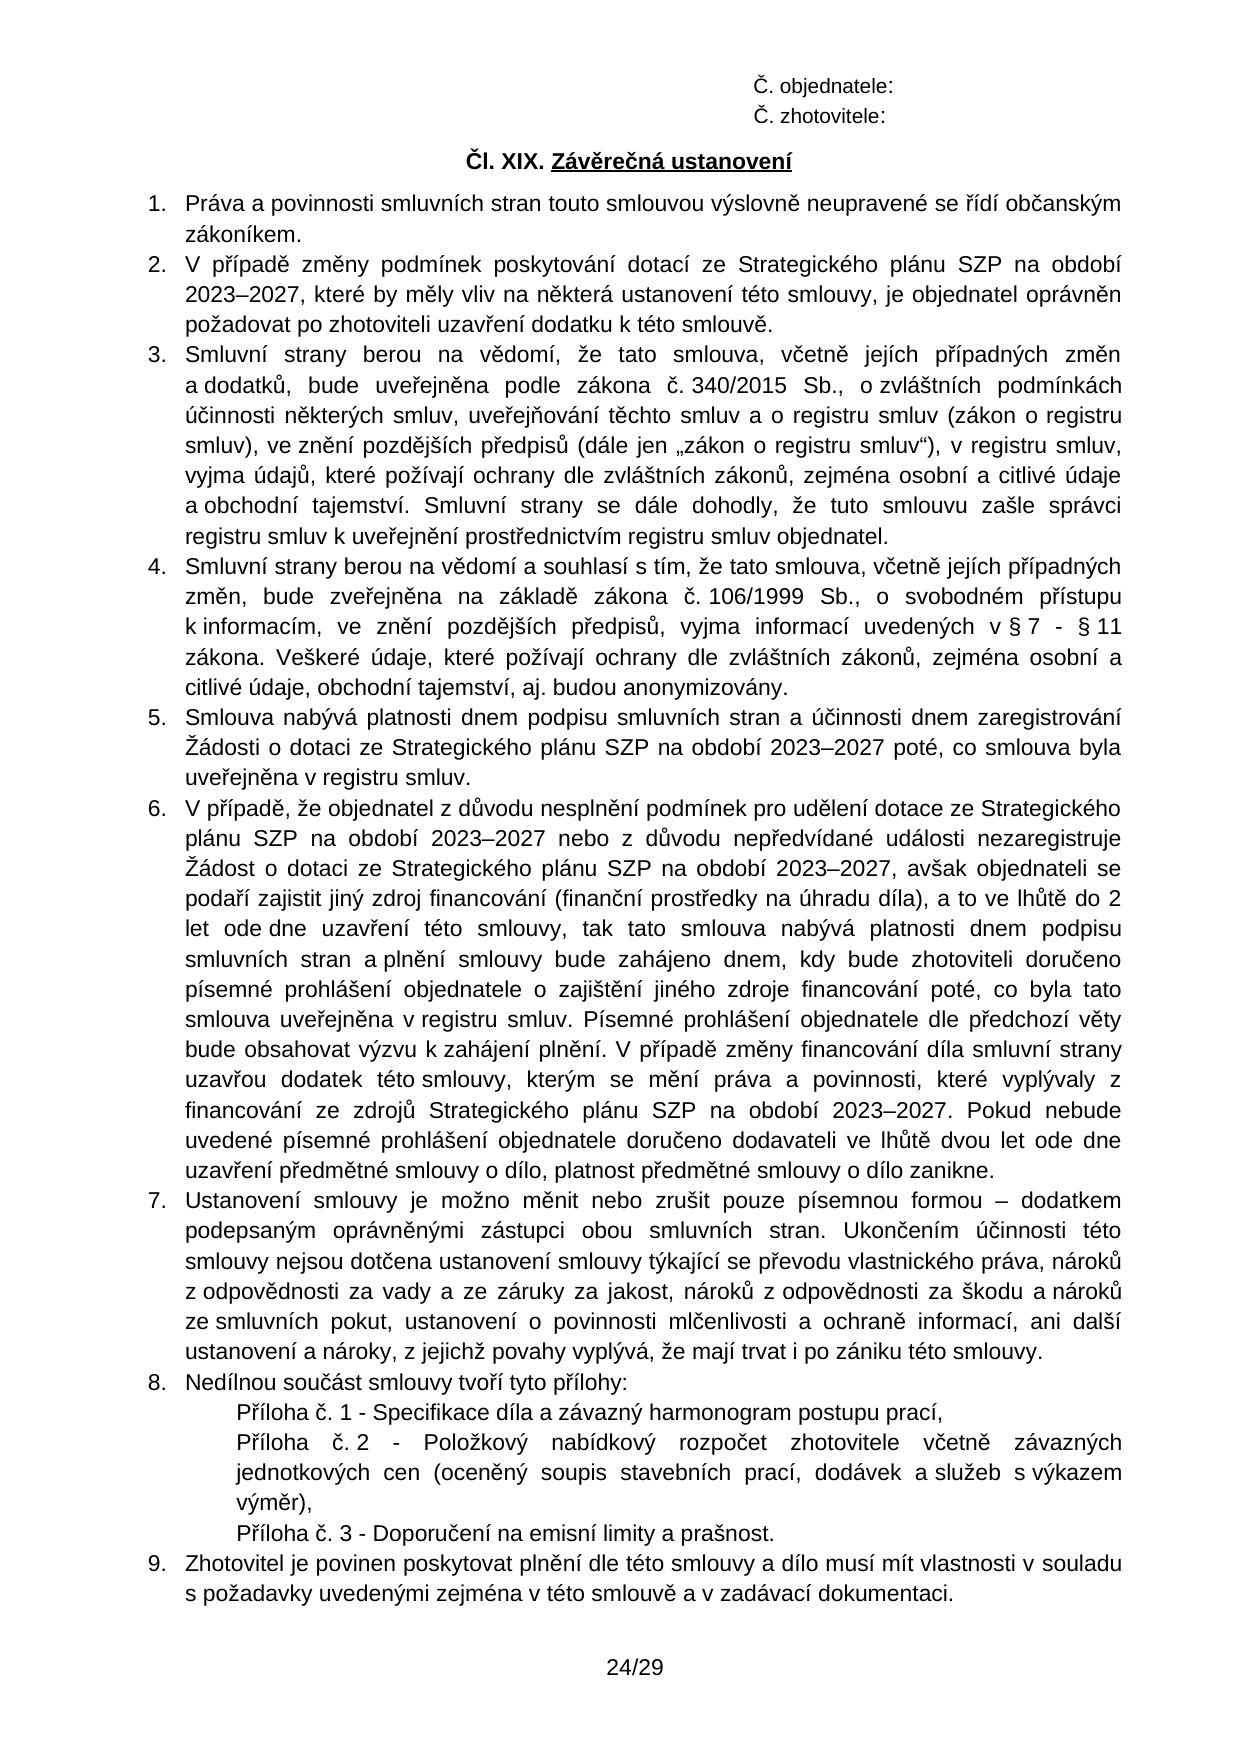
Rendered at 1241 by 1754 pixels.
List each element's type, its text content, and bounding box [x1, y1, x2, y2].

list V případě, že objednatel z důvodu nesplnění podmínek pro udělení dotace ze Strategického plánu SZP na období 2023–2027 nebo z důvodu nepředvídané události nezaregistruje Žádost o dotaci ze Strategického plánu SZP na období 2023–2027, avšak objednateli se podaří zajistit jiný zdroj financování (finanční prostředky na úhradu díla), a to ve lhůtě do 2 let ode dne uzavření této smlouvy, tak tato smlouva nabývá platnosti dnem podpisu smluvních stran a plnění smlouvy bude zahájeno dnem, kdy bude zhotoviteli doručeno písemné prohlášení objednatele o zajištění jiného zdroje financování poté, co byla tato smlouva uveřejněna v registru smluv. Písemné prohlášení objednatele dle předchozí věty bude obsahovat výzvu k zahájení plnění. V případě změny financování díla smluvní strany uzavřou dodatek této smlouvy, kterým se mění práva a povinnosti, které vyplývaly z financování ze zdrojů Strategického plánu SZP na období 2023–2027. Pokud nebude uvedené písemné prohlášení objednatele doručeno dodavateli ve lhůtě dvou let ode dne uzavření předmětné smlouvy o dílo, platnost předmětné smlouvy o dílo zanikne. [148, 794, 1122, 1183]
list Smlouva nabývá platnosti dnem podpisu smluvních stran a účinnosti dnem zaregistrování Žádosti o dotaci ze Strategického plánu SZP na období 2023–2027 poté, co smlouva byla uveřejněna v registru smluv. [148, 704, 1122, 791]
text Příloha č. 3 - Doporučení na emisní limity a prašnost. [148, 1519, 1122, 1546]
list V případě změny podmínek poskytování dotací ze Strategického plánu SZP na období 2023–2027, které by měly vliv na některá ustanovení této smlouvy, je objednatel oprávněn požadovat po zhotoviteli uzavření dodatku k této smlouvě. [148, 251, 1122, 337]
list Smluvní strany berou na vědomí, že tato smlouva, včetně jejích případných změn a dodatků, bude uveřejněna podle zákona č. 340/2015 Sb., o zvláštních podmínkách účinnosti některých smluv, uveřejňování těchto smluv a o registru smluv (zákon o registru smluv), ve znění pozdějších předpisů (dále jen „zákon o registru smluv“), v registru smluv, vyjma údajů, které požívají ochrany dle zvláštních zákonů, zejména osobní a citlivé údaje a obchodní tajemství. Smluvní strany se dále dohodly, že tuto smlouvu zašle správci registru smluv k uveřejnění prostřednictvím registru smluv objednatel. [148, 341, 1122, 549]
list Smluvní strany berou na vědomí a souhlasí s tím, že tato smlouva, včetně jejích případných změn, bude zveřejněna na základě zákona č. 106/1999 Sb., o svobodném přístupu k informacím, ve znění pozdějších předpisů, vyjma informací uvedených v § 7 - § 11 zákona. Veškeré údaje, které požívají ochrany dle zvláštních zákonů, zejména osobní a citlivé údaje, obchodní tajemství, aj. budou anonymizovány. [148, 553, 1122, 700]
list Práva a povinnosti smluvních stran touto smlouvou výslovně neupravené se řídí občanským zákoníkem. [148, 190, 1122, 247]
list Nedílnou součást smlouvy tvoří tyto přílohy: [148, 1368, 1122, 1395]
list Zhotovitel je povinen poskytovat plnění dle této smlouvy a dílo musí mít vlastnosti v souladu s požadavky uvedenými zejména v této smlouvě a v zadávací dokumentaci. [148, 1550, 1122, 1606]
text Závěrečná ustanovení [148, 148, 1122, 174]
text Příloha č. 1 - Specifikace díla a závazný harmonogram postupu prací, [148, 1399, 1122, 1425]
text Příloha č. 2 - Položkový nabídkový rozpočet zhotovitele včetně závazných jednotkových cen (oceněný soupis stavebních prací, dodávek a služeb s výkazem výměr), [148, 1429, 1122, 1516]
list Ustanovení smlouvy je možno měnit nebo zrušit pouze písemnou formou – dodatkem podepsaným oprávněnými zástupci obou smluvních stran. Ukončením účinnosti této smlouvy nejsou dotčena ustanovení smlouvy týkající se převodu vlastnického práva, nároků z odpovědnosti za vady a ze záruky za jakost, nároků z odpovědnosti za škodu a nároků ze smluvních pokut, ustanovení o povinnosti mlčenlivosti a ochraně informací, ani další ustanovení a nároky, z jejichž povahy vyplývá, že mají trvat i po zániku této smlouvy. [148, 1187, 1122, 1364]
